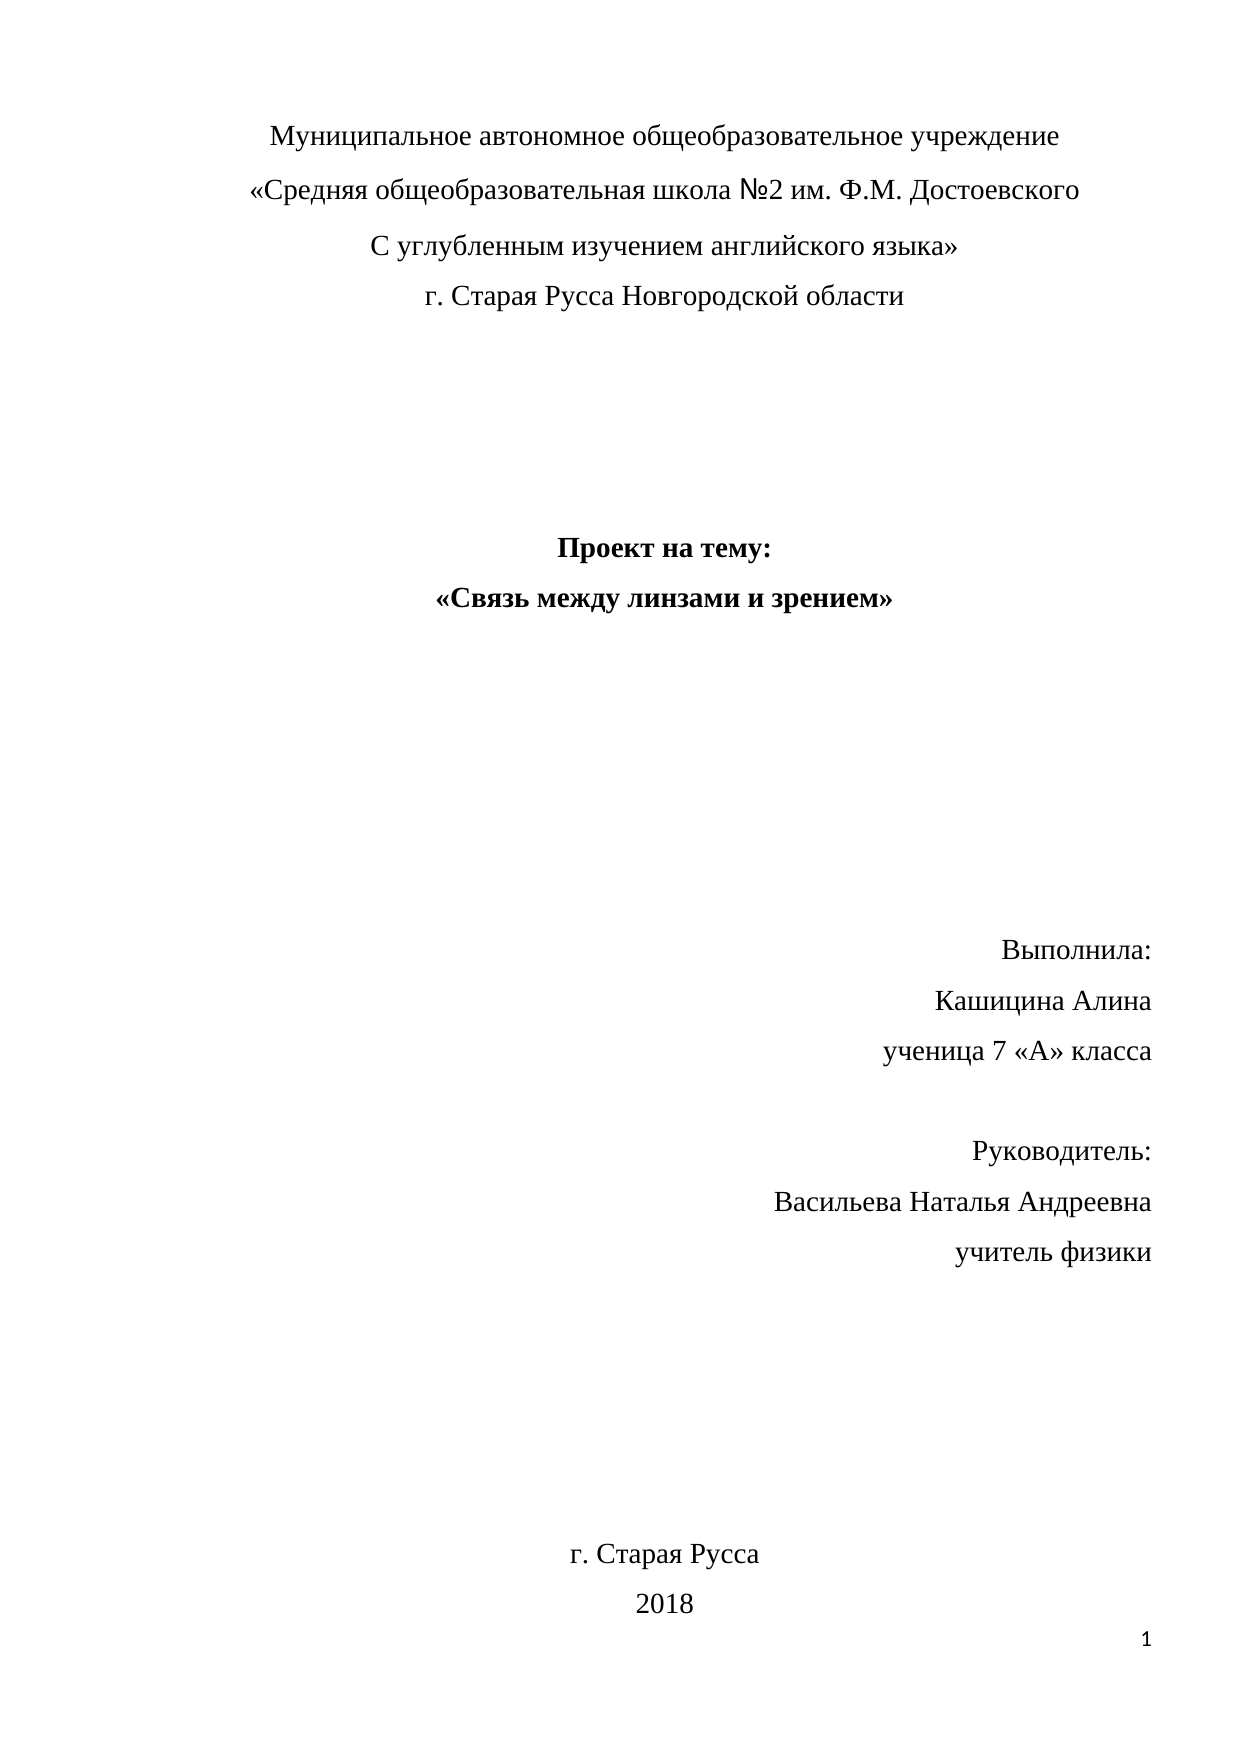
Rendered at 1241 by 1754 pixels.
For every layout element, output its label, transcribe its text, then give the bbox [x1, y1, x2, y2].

text Васильева Наталья Андреевна [177, 1184, 1152, 1217]
text Выполнила: [177, 932, 1152, 966]
text Кашицина Алина [177, 983, 1152, 1016]
text С углубленным изучением английского языка» [177, 228, 1152, 261]
text «Средняя общеобразовательная школа №2 им. Ф.М. Достоевского [177, 168, 1152, 208]
text г. Старая Русса [177, 1536, 1152, 1569]
text г. Старая Русса Новгородской области [177, 278, 1152, 312]
text «Связь между линзами и зрением» [177, 580, 1152, 614]
text Руководитель: [177, 1133, 1152, 1167]
text Муниципальное автономное общеобразовательное учреждение [177, 118, 1152, 152]
text ученица 7 «А» класса [177, 1033, 1152, 1066]
text учитель физики [177, 1234, 1152, 1268]
text Проект на тему: [177, 530, 1152, 563]
text 2018 [177, 1586, 1152, 1620]
